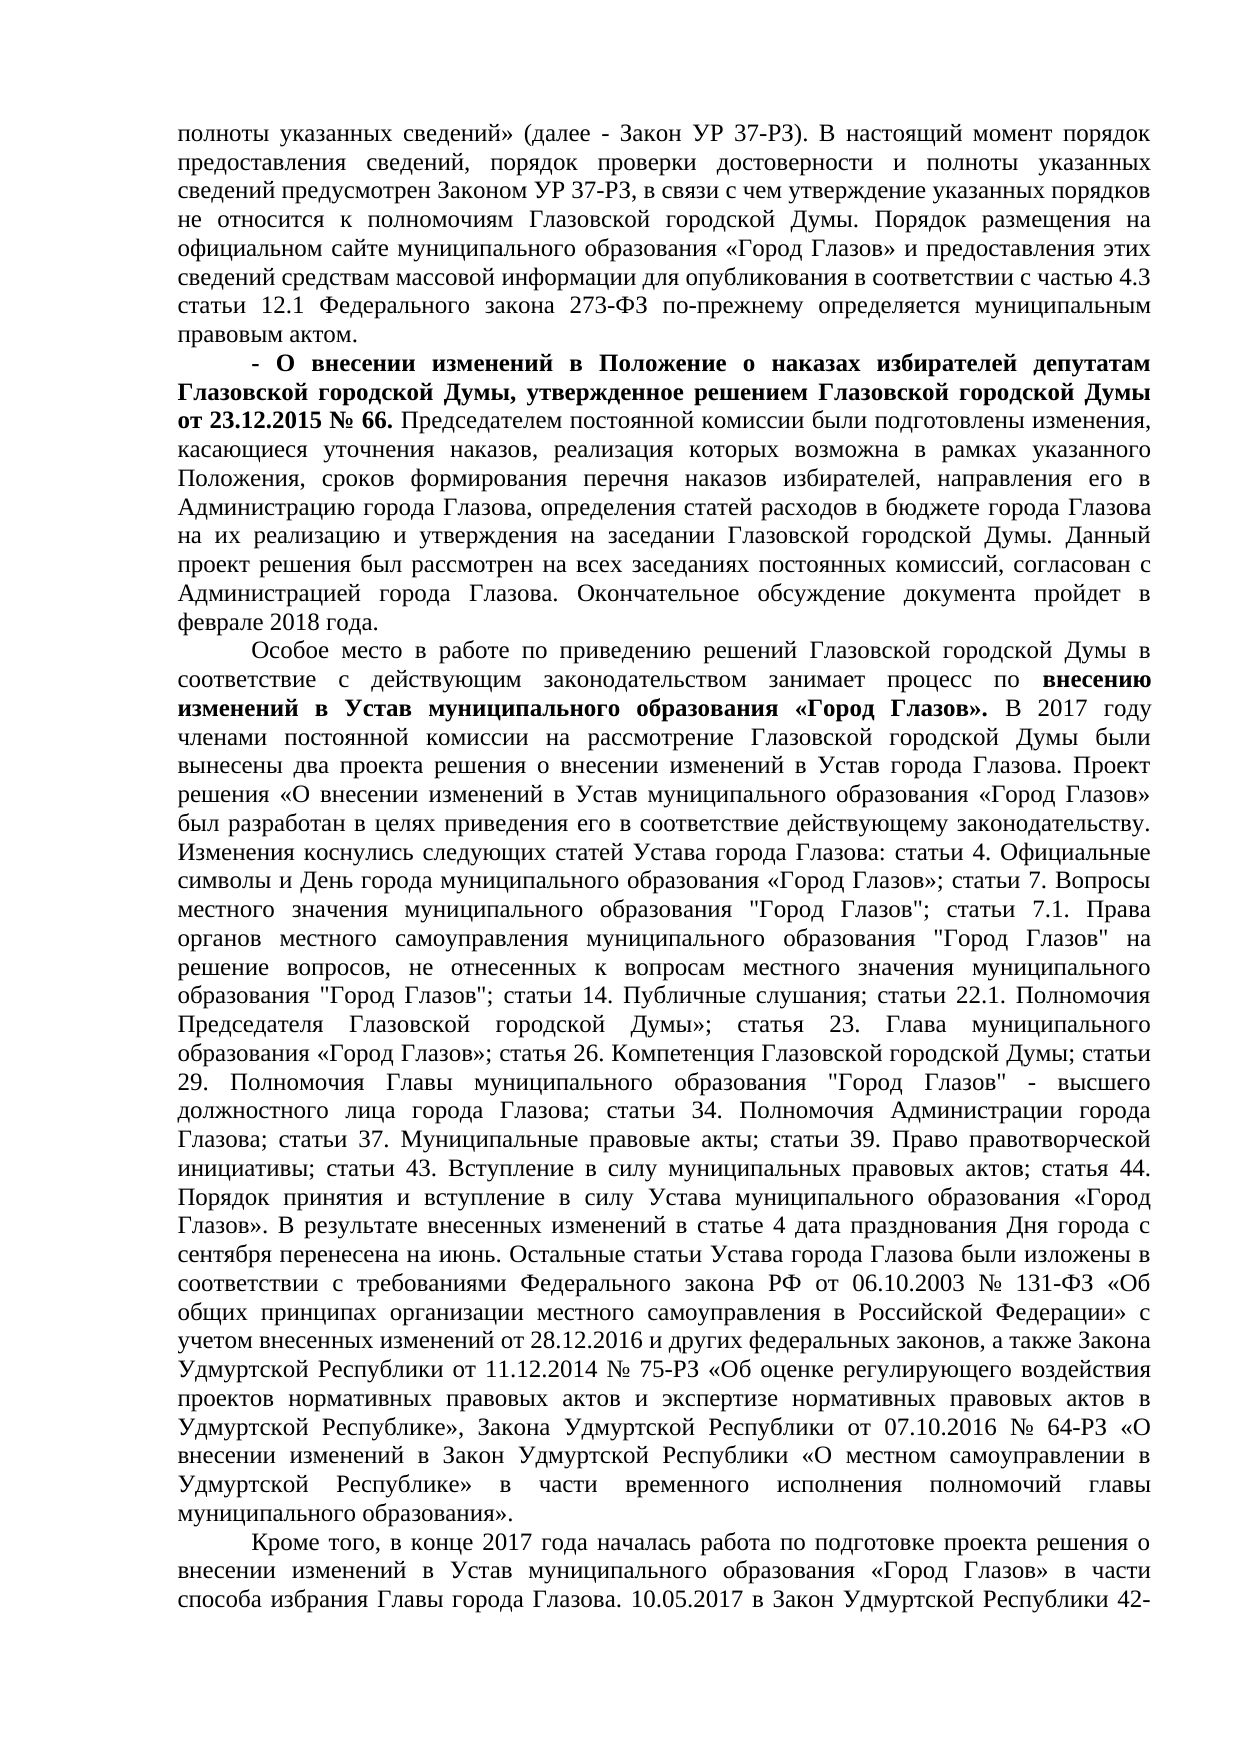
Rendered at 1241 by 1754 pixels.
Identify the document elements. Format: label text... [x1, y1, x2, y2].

text Особое место в работе по приведению решений Глазовской городской Думы в соответствие с действующим законодательством занимает процесс по внесению изменений в Устав муниципального образования «Город Глазов». В 2017 году членами постоянной комиссии на рассмотрение Глазовской городской Думы были вынесены два проекта решения о внесении изменений в Устав города Глазова. Проект решения «О внесении изменений в Устав муниципального образования «Город Глазов» был разработан в целях приведения его в соответствие действующему законодательству. Изменения коснулись следующих статей Устава города Глазова: статьи 4. Официальные символы и День города муниципального образования «Город Глазов»; статьи 7. Вопросы местного значения муниципального образования "Город Глазов"; статьи 7.1. Права органов местного самоуправления муниципального образования "Город Глазов" на решение вопросов, не отнесенных к вопросам местного значения муниципального образования "Город Глазов"; статьи 14. Публичные слушания; статьи 22.1. Полномочия Председателя Глазовской городской Думы»; статья 23. Глава муниципального образования «Город Глазов»; статья 26. Компетенция Глазовской городской Думы; статьи 29. Полномочия Главы муниципального образования "Город Глазов" - высшего должностного лица города Глазова; статьи 34. Полномочия Администрации города Глазова; статьи 37. Муниципальные правовые акты; статьи 39. Право правотворческой инициативы; статьи 43. Вступление в силу муниципальных правовых актов; статья 44. Порядок принятия и вступление в силу Устава муниципального образования «Город Глазов». В результате внесенных изменений в статье 4 дата празднования Дня города с сентября перенесена на июнь. Остальные статьи Устава города Глазова были изложены в соответствии с требованиями Федерального закона РФ от 06.10.2003 № 131-ФЗ «Об общих принципах организации местного самоуправления в Российской Федерации» с учетом внесенных изменений от 28.12.2016 и других федеральных законов, а также Закона Удмуртской Республики от 11.12.2014 № 75-РЗ «Об оценке регулирующего воздействия проектов нормативных правовых актов и экспертизе нормативных правовых актов в Удмуртской Республике», Закона Удмуртской Республики от 07.10.2016 № 64-РЗ «О внесении изменений в Закон Удмуртской Республики «О местном самоуправлении в Удмуртской Республике» в части временного исполнения полномочий главы муниципального образования». [177, 636, 1152, 1527]
text - О внесении изменений в Положение о наказах избирателей депутатам Глазовской городской Думы, утвержденное решением Глазовской городской Думы от 23.12.2015 № 66. Председателем постоянной комиссии были подготовлены изменения, касающиеся уточнения наказов, реализация которых возможна в рамках указанного Положения, сроков формирования перечня наказов избирателей, направления его в Администрацию города Глазова, определения статей расходов в бюджете города Глазова на их реализацию и утверждения на заседании Глазовской городской Думы. Данный проект решения был рассмотрен на всех заседаниях постоянных комиссий, согласован с Администрацией города Глазова. Окончательное обсуждение документа пройдет в феврале 2018 года. [177, 348, 1152, 636]
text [177, 1527, 1152, 1613]
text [177, 118, 1152, 348]
